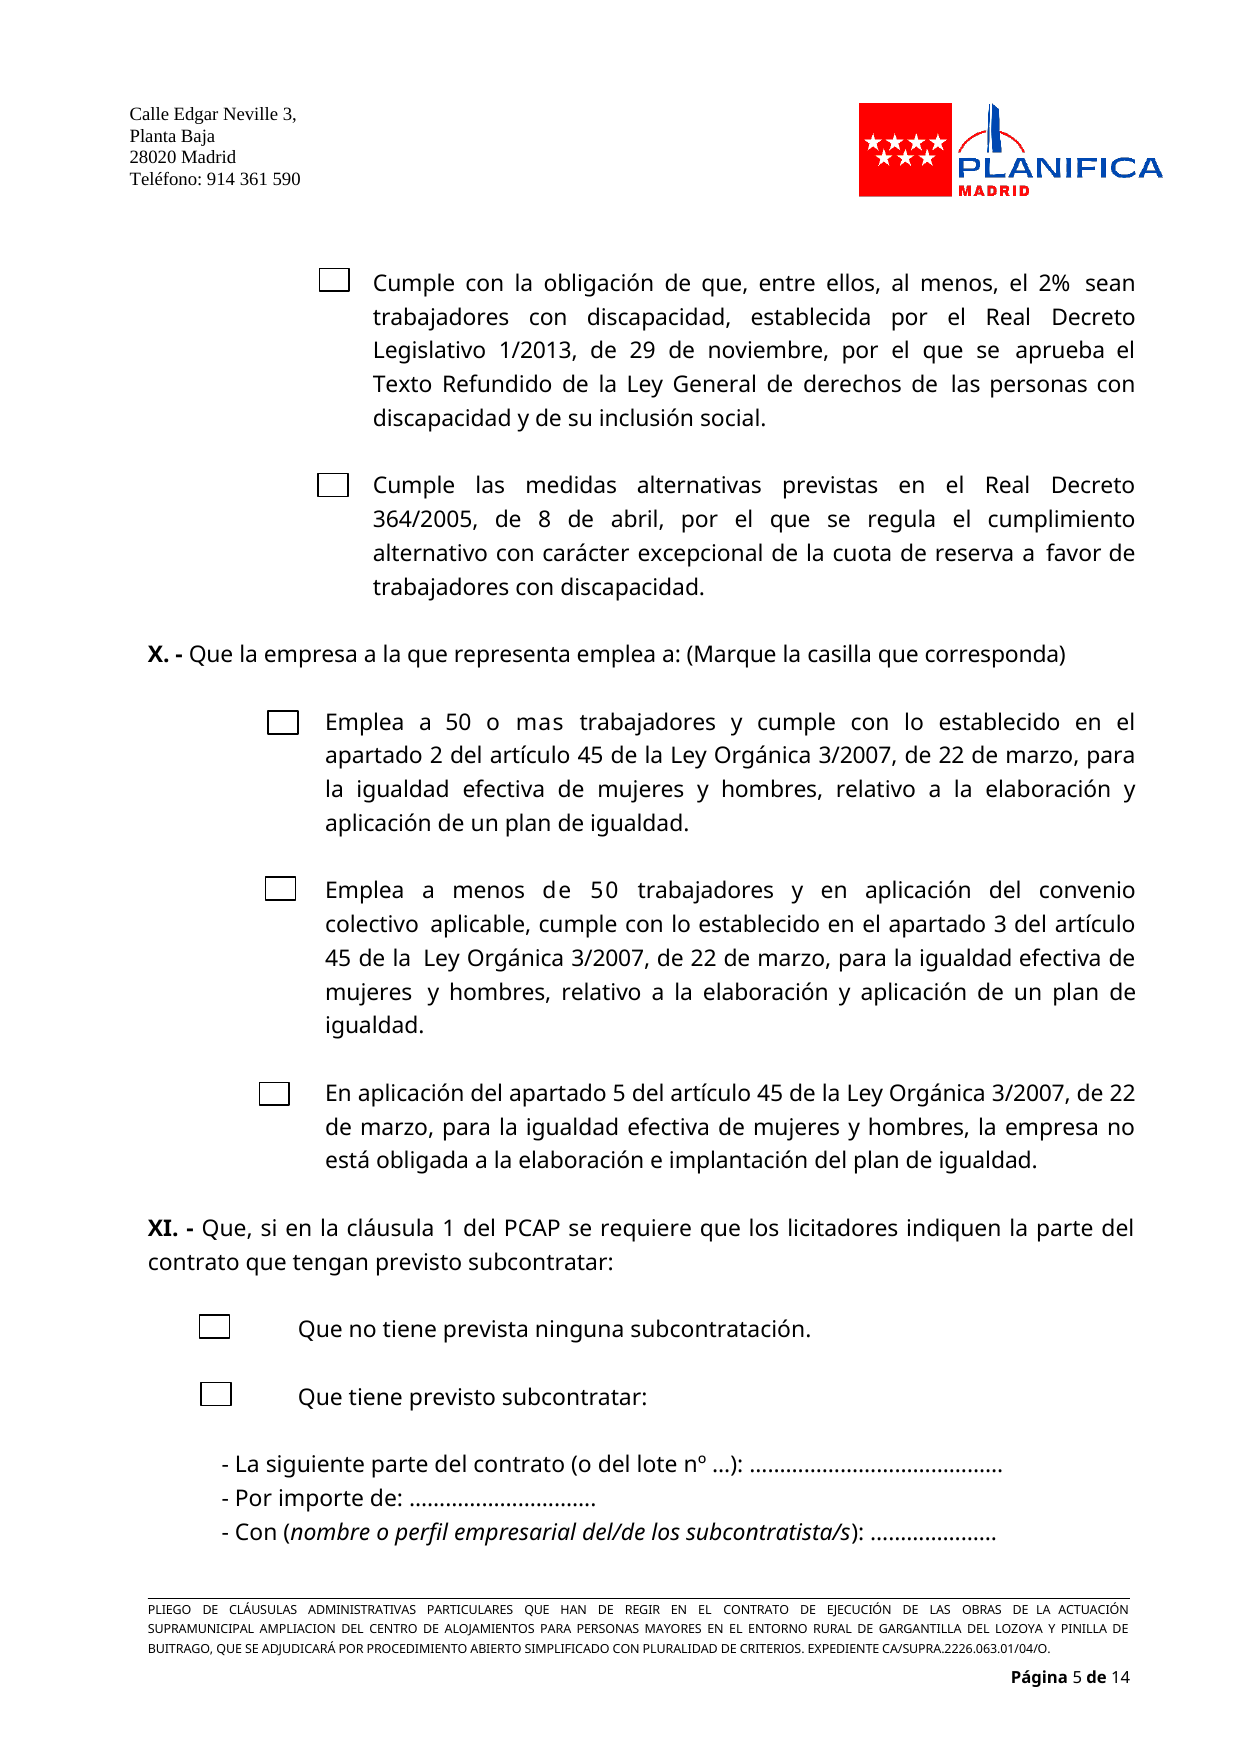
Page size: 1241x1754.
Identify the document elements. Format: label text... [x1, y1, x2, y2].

picture [858, 103, 1172, 197]
text - Por importe de: …………………………. [148, 1482, 1161, 1513]
text XI. - Que, si en la cláusula 1 del PCAP se requiere que los licitadores indiquen la parte del contrato que tengan previsto subcontratar: [148, 1212, 1137, 1277]
text Emplea a 50 o mas trabajadores y cumple con lo establecido en el apartado 2 del artículo 45 de la Ley Orgánica 3/2007, de 22 de marzo, para la igualdad efectiva de mujeres y hombres, relativo a la elaboración y aplicación de un plan de igualdad. [325, 706, 1136, 838]
text - La siguiente parte del contrato (o del lote nº …): …………………………………… [148, 1448, 1161, 1479]
text Emplea a menos de 50 trabajadores y en aplicación del convenio colectivo aplicable, cumple con lo establecido en el apartado 3 del artículo 45 de la Ley Orgánica 3/2007, de 22 de marzo, para la igualdad efectiva de mujeres y hombres, relativo a la elaboración y aplicación de un plan de igualdad. [325, 874, 1136, 1041]
text En aplicación del apartado 5 del artículo 45 de la Ley Orgánica 3/2007, de 22 de marzo, para la igualdad efectiva de mujeres y hombres, la empresa no está obligada a la elaboración e implantación del plan de igualdad. [325, 1077, 1136, 1176]
text Cumple las medidas alternativas previstas en el Real Decreto 364/2005, de 8 de abril, por el que se regula el cumplimiento alternativo con carácter excepcional de la cuota de reserva a favor de trabajadores con discapacidad. [373, 469, 1136, 602]
text X. - Que la empresa a la que representa emplea a: (Marque la casilla que corresponda) [148, 638, 1161, 669]
text Que tiene previsto subcontratar: [296, 1381, 1161, 1412]
text Que no tiene prevista ninguna subcontratación. [148, 1313, 1161, 1344]
text - Con (nombre o perfil empresarial del/de los subcontratista/s): ………………… [148, 1516, 1161, 1547]
text Cumple con la obligación de que, entre ellos, al menos, el 2% sean trabajadores con discapacidad, establecida por el Real Decreto Legislativo 1/2013, de 29 de noviembre, por el que se aprueba el Texto Refundido de la Ley General de derechos de las personas con discapacidad y de su inclusión social. [373, 267, 1136, 433]
